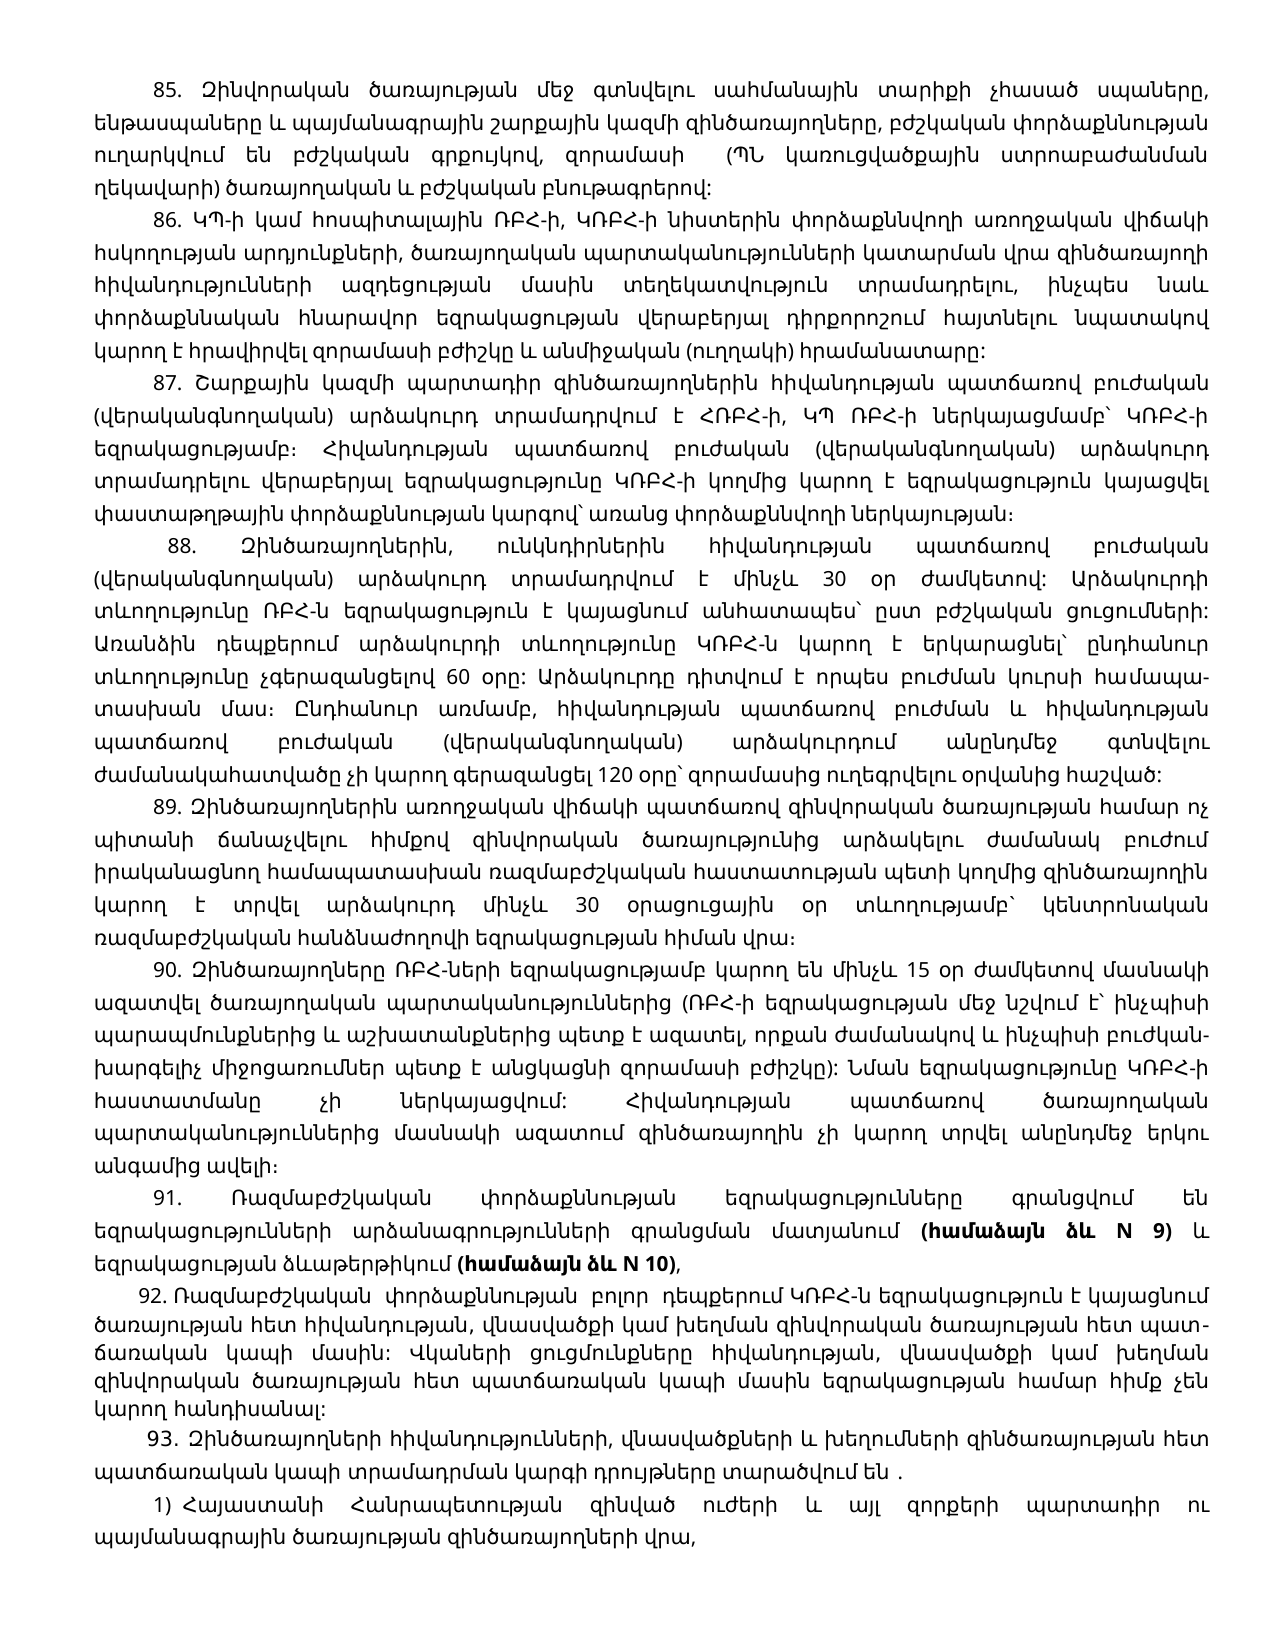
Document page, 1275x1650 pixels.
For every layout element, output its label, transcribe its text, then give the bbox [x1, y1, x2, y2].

text 90. Զինծառայողները ՌԲՀ-ների եզրակացությամբ կարող են մինչև 15 օր ժամկետով մասնակի ազատվել ծառայողական պարտականություններից (ՌԲՀ-ի եզրակացության մեջ նշվում է՝ ինչպիսի պարապմունքներից և աշխատանքներից պետք է ազատել, որքան ժամանակով և ինչպիսի բուժկանխարգելիչ միջոցառումներ պետք է անցկացնի զորամասի բժիշկը): Նման եզրակացությունը ԿՌԲՀ-ի հաստատմանը չի ներկայացվում: Հիվանդության պատճառով ծառայողական պարտականություններից մասնակի ազատում զինծառայողին չի կարող տրվել անընդմեջ երկու անգամից ավելի։ [94, 955, 1209, 1179]
text 91. Ռազմաբժշկական փորձաքննության եզրակացությունները գրանցվում են եզրակացությունների արձանագրությունների գրանցման մատյանում (համաձայն ձև N 9) և եզրակացության ձևաթերթիկում (համաձայն ձև N 10), [94, 1183, 1209, 1277]
text 85. Զինվորական ծառայության մեջ գտնվելու սահմանային տարիքի չհասած սպաները, ենթասպաները և պայմանագրային շարքային կազմի զինծառայողները, բժշկական փորձաքննության ուղարկվում են բժշկական գրքույկով, զորամասի (ՊՆ կառուցվածքային ստրոաբաժանման ղեկավարի) ծառայողական և բժշկական բնութագրերով: [94, 75, 1209, 201]
text 92. Ռազմաբժշկական փորձաքննության բոլոր դեպքերում ԿՌԲՀ-ն եզրակացություն է կայացնում ծառայության հետ հիվանդության, վնասվածքի կամ խեղման զինվորական ծառայության հետ պատճառական կապի մասին: Վկաների ցուցմունքները հիվանդության, վնասվածքի կամ խեղման զինվորական ծառայության հետ պատճառական կապի մասին եզրակացության համար հիմք չեն կարող հանդիսանալ: [94, 1281, 1209, 1421]
text 93. Զինծառայողների հիվանդությունների, վնասվածքների և խեղումների զինծառայության հետ պատճառական կապի տրամադրման կարգի դրույթները տարածվում են ․ [94, 1424, 1209, 1486]
text 88. Զինծառայողներին, ունկնդիրներին հիվանդության պատճառով բուժական (վերականգնողական) արձակուրդ տրամադրվում է մինչև 30 օր ժամկետով: Արձակուրդի տևողությունը ՌԲՀ-ն եզրակացություն է կայացնում անհատապես՝ ըստ բժշկական ցուցումների: Առանձին դեպքերում արձակուրդի տևողությունը ԿՌԲՀ-ն կարող է երկարացնել՝ ընդհանուր տևողությունը չգերազանցելով 60 օրը: Արձակուրդը դիտվում է որպես բուժման կուրսի համապատասխան մաս։ Ընդհանուր առմամբ, հիվանդության պատճառով բուժման և հիվանդության պատճառով բուժական (վերականգնողական) արձակուրդում անընդմեջ գտնվելու ժամանակահատվածը չի կարող գերազանցել 120 օրը՝ զորամասից ուղեգրվելու օրվանից հաշված: [94, 531, 1209, 788]
text 86. ԿՊ-ի կամ հոսպիտալային ՌԲՀ-ի, ԿՌԲՀ-ի նիստերին փորձաքննվողի առողջական վիճակի հսկողության արդյունքների, ծառայողական պարտականությունների կատարման վրա զինծառայողի հիվանդությունների ազդեցության մասին տեղեկատվություն տրամադրելու, ինչպես նաև փորձաքննական հնարավոր եզրակացության վերաբերյալ դիրքորոշում հայտնելու նպատակով կարող է հրավիրվել զորամասի բժիշկը և անմիջական (ուղղակի) հրամանատարը: [94, 205, 1209, 364]
text 89. Զինծառայողներին առողջական վիճակի պատճառով զինվորական ծառայության համար ոչ պիտանի ճանաչվելու հիմքով զինվորական ծառայությունից արձակելու ժամանակ բուժում իրականացնող համապատասխան ռազմաբժշկական հաստատության պետի կողմից զինծառայողին կարող է տրվել արձակուրդ մինչև 30 օրացուցային օր տևողությամբ` կենտրոնական ռազմաբժշկական հանձնաժողովի եզրակացության հիման վրա։ [94, 792, 1209, 951]
text 87. Շարքային կազմի պարտադիր զինծառայողներին հիվանդության պատճառով բուժական (վերականգնողական) արձակուրդ տրամադրվում է ՀՌԲՀ-ի, ԿՊ ՌԲՀ-ի ներկայացմամբ՝ ԿՌԲՀ-ի եզրակացությամբ։ Հիվանդության պատճառով բուժական (վերականգնողական) արձակուրդ տրամադրելու վերաբերյալ եզրակացությունը ԿՌԲՀ-ի կողմից կարող է եզրակացություն կայացվել փաստաթղթային փորձաքննության կարգով՝ առանց փորձաքննվողի ներկայության։ [94, 368, 1209, 527]
list Հայաստանի Հանրապետության զինված ուժերի և այլ զորքերի պարտադիր ու պայմանագրային ծառայության զինծառայողների վրա, [94, 1490, 1209, 1551]
